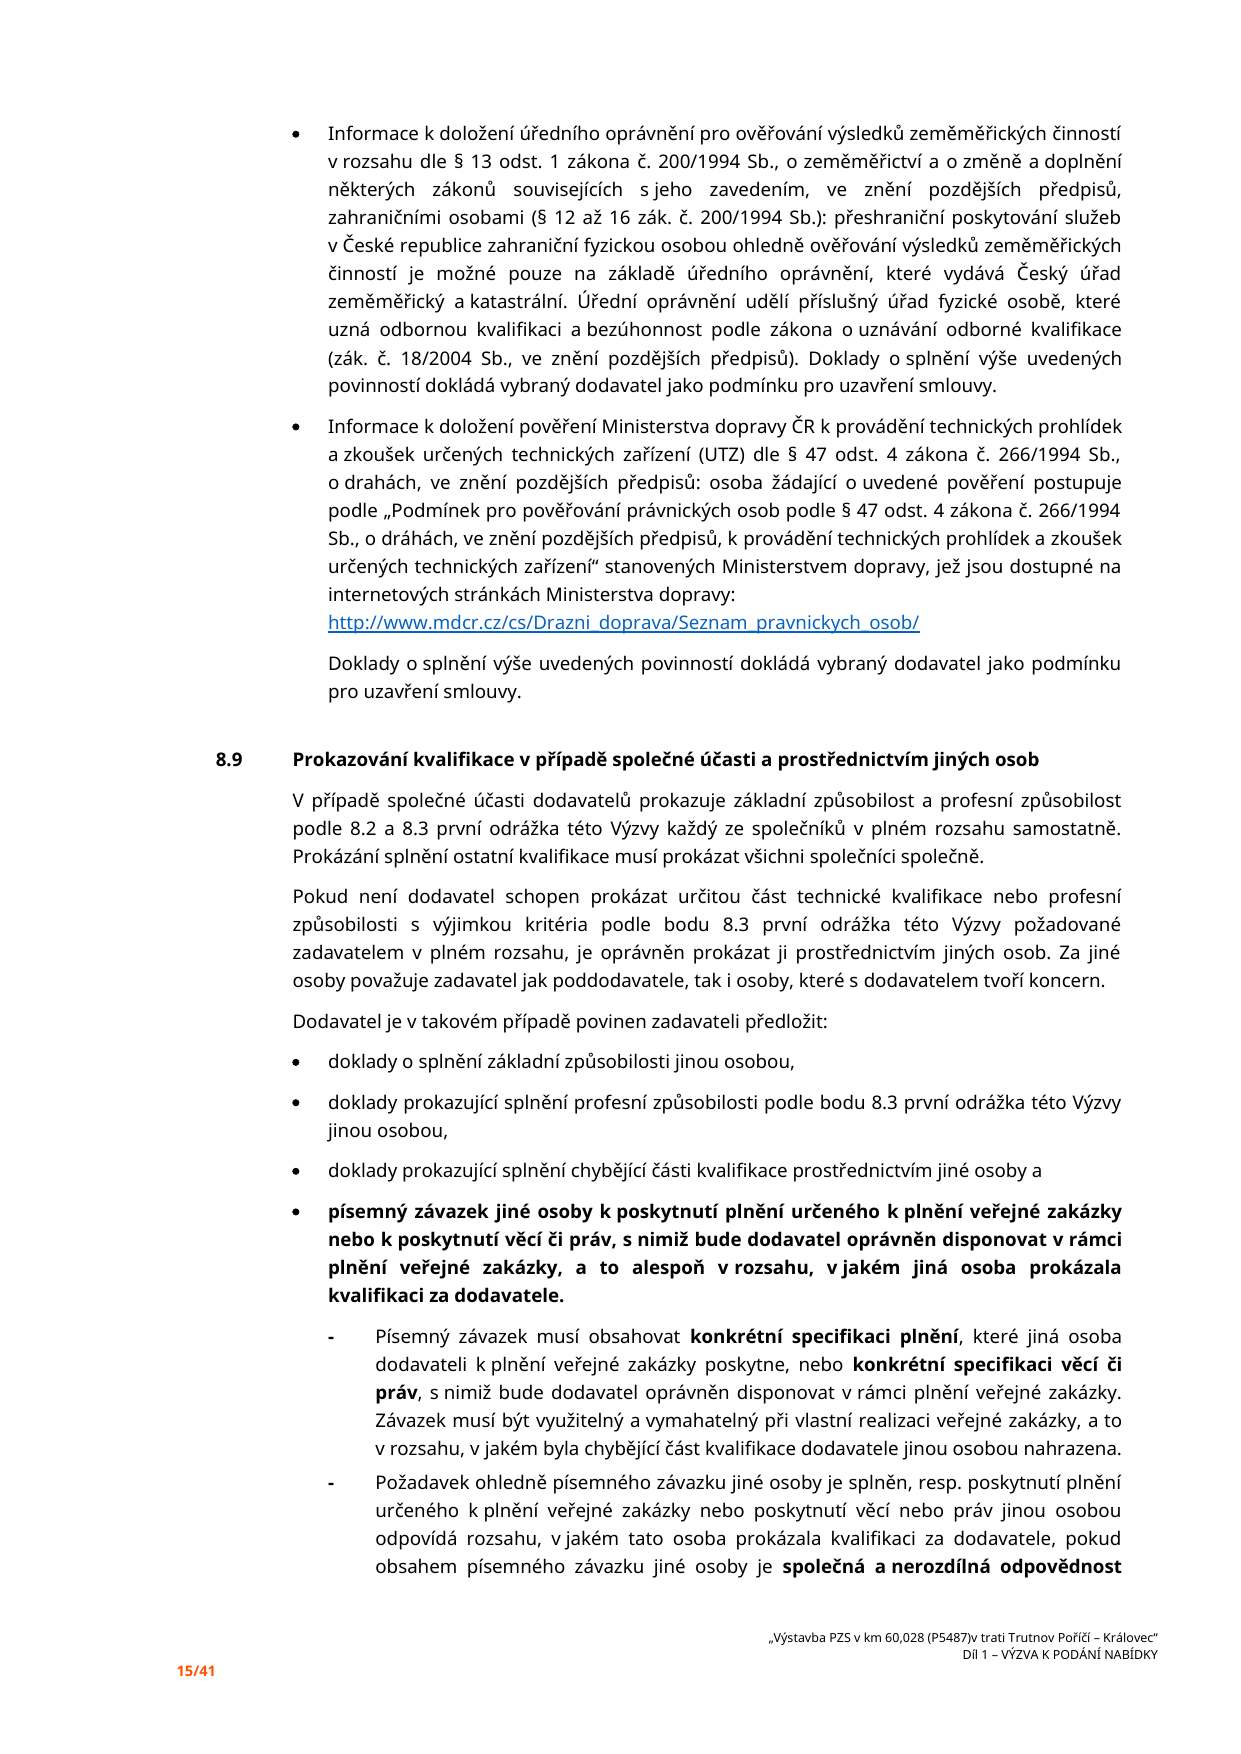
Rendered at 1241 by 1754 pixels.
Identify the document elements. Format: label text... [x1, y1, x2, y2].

text Informace k doložení pověření Ministerstva dopravy ČR k provádění technických prohlídek a zkoušek určených technických zařízení (UTZ) dle § 47 odst. 4 zákona č. 266/1994 Sb., o drahách, ve znění pozdějších předpisů: osoba žádající o uvedené pověření postupuje podle „Podmínek pro pověřování právnických osob podle § 47 odst. 4 zákona č. 266/1994 Sb., o dráhách, ve znění pozdějších předpisů, k provádění technických prohlídek a zkoušek určených technických zařízení“ stanovených Ministerstvem dopravy, jež jsou dostupné na internetových stránkách Ministerstva dopravy: [292, 413, 1122, 607]
text http://www.mdcr.cz/cs/Drazni_doprava/Seznam_pravnickych_osob/ [328, 609, 1122, 635]
text Dodavatel je v takovém případě povinen zadavateli předložit: [292, 1008, 1122, 1034]
text doklady prokazující splnění profesní způsobilosti podle bodu 8.3 první odrážka této Výzvy jinou osobou, [292, 1089, 1122, 1143]
text Písemný závazek musí obsahovat konkrétní specifikaci plnění, které jiná osoba dodavateli k plnění veřejné zakázky poskytne, nebo konkrétní specifikaci věcí či práv, s nimiž bude dodavatel oprávněn disponovat v rámci plnění veřejné zakázky. Závazek musí být využitelný a vymahatelný při vlastní realizaci veřejné zakázky, a to v rozsahu, v jakém byla chybějící část kvalifikace dodavatele jinou osobou nahrazena. [328, 1323, 1122, 1461]
text doklady prokazující splnění chybějící části kvalifikace prostřednictvím jiné osoby a [292, 1158, 1122, 1183]
text doklady o splnění základní způsobilosti jinou osobou, [292, 1049, 1122, 1074]
text Pokud není dodavatel schopen prokázat určitou část technické kvalifikace nebo profesní způsobilosti s výjimkou kritéria podle bodu 8.3 první odrážka této Výzvy požadované zadavatelem v plném rozsahu, je oprávněn prokázat ji prostřednictvím jiných osob. Za jiné osoby považuje zadavatel jak poddodavatele, tak i osoby, které s dodavatelem tvoří koncern. [292, 884, 1122, 993]
text V případě společné účasti dodavatelů prokazuje základní způsobilost a profesní způsobilost podle 8.2 a 8.3 první odrážka této Výzvy každý ze společníků v plném rozsahu samostatně. Prokázání splnění ostatní kvalifikace musí prokázat všichni společníci společně. [292, 787, 1122, 869]
text Prokazování kvalifikace v případě společné účasti a prostřednictvím jiných osob [216, 747, 1122, 772]
text písemný závazek jiné osoby k poskytnutí plnění určeného k plnění veřejné zakázky nebo k poskytnutí věcí či práv, s nimiž bude dodavatel oprávněn disponovat v rámci plnění veřejné zakázky, a to alespoň v rozsahu, v jakém jiná osoba prokázala kvalifikaci za dodavatele. [292, 1198, 1122, 1308]
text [328, 1469, 1122, 1579]
text Informace k doložení úředního oprávnění pro ověřování výsledků zeměměřických činností v rozsahu dle § 13 odst. 1 zákona č. 200/1994 Sb., o zeměměřictví a o změně a doplnění některých zákonů souvisejících s jeho zavedením, ve znění pozdějších předpisů, zahraničními osobami (§ 12 až 16 zák. č. 200/1994 Sb.): přeshraniční poskytování služeb v České republice zahraniční fyzickou osobou ohledně ověřování výsledků zeměměřických činností je možné pouze na základě úředního oprávnění, které vydává Český úřad zeměměřický a katastrální. Úřední oprávnění udělí příslušný úřad fyzické osobě, které uzná odbornou kvalifikaci a bezúhonnost podle zákona o uznávání odborné kvalifikace (zák. č. 18/2004 Sb., ve znění pozdějších předpisů). Doklady o splnění výše uvedených povinností dokládá vybraný dodavatel jako podmínku pro uzavření smlouvy. [292, 121, 1122, 398]
text Doklady o splnění výše uvedených povinností dokládá vybraný dodavatel jako podmínku pro uzavření smlouvy. [328, 650, 1122, 703]
